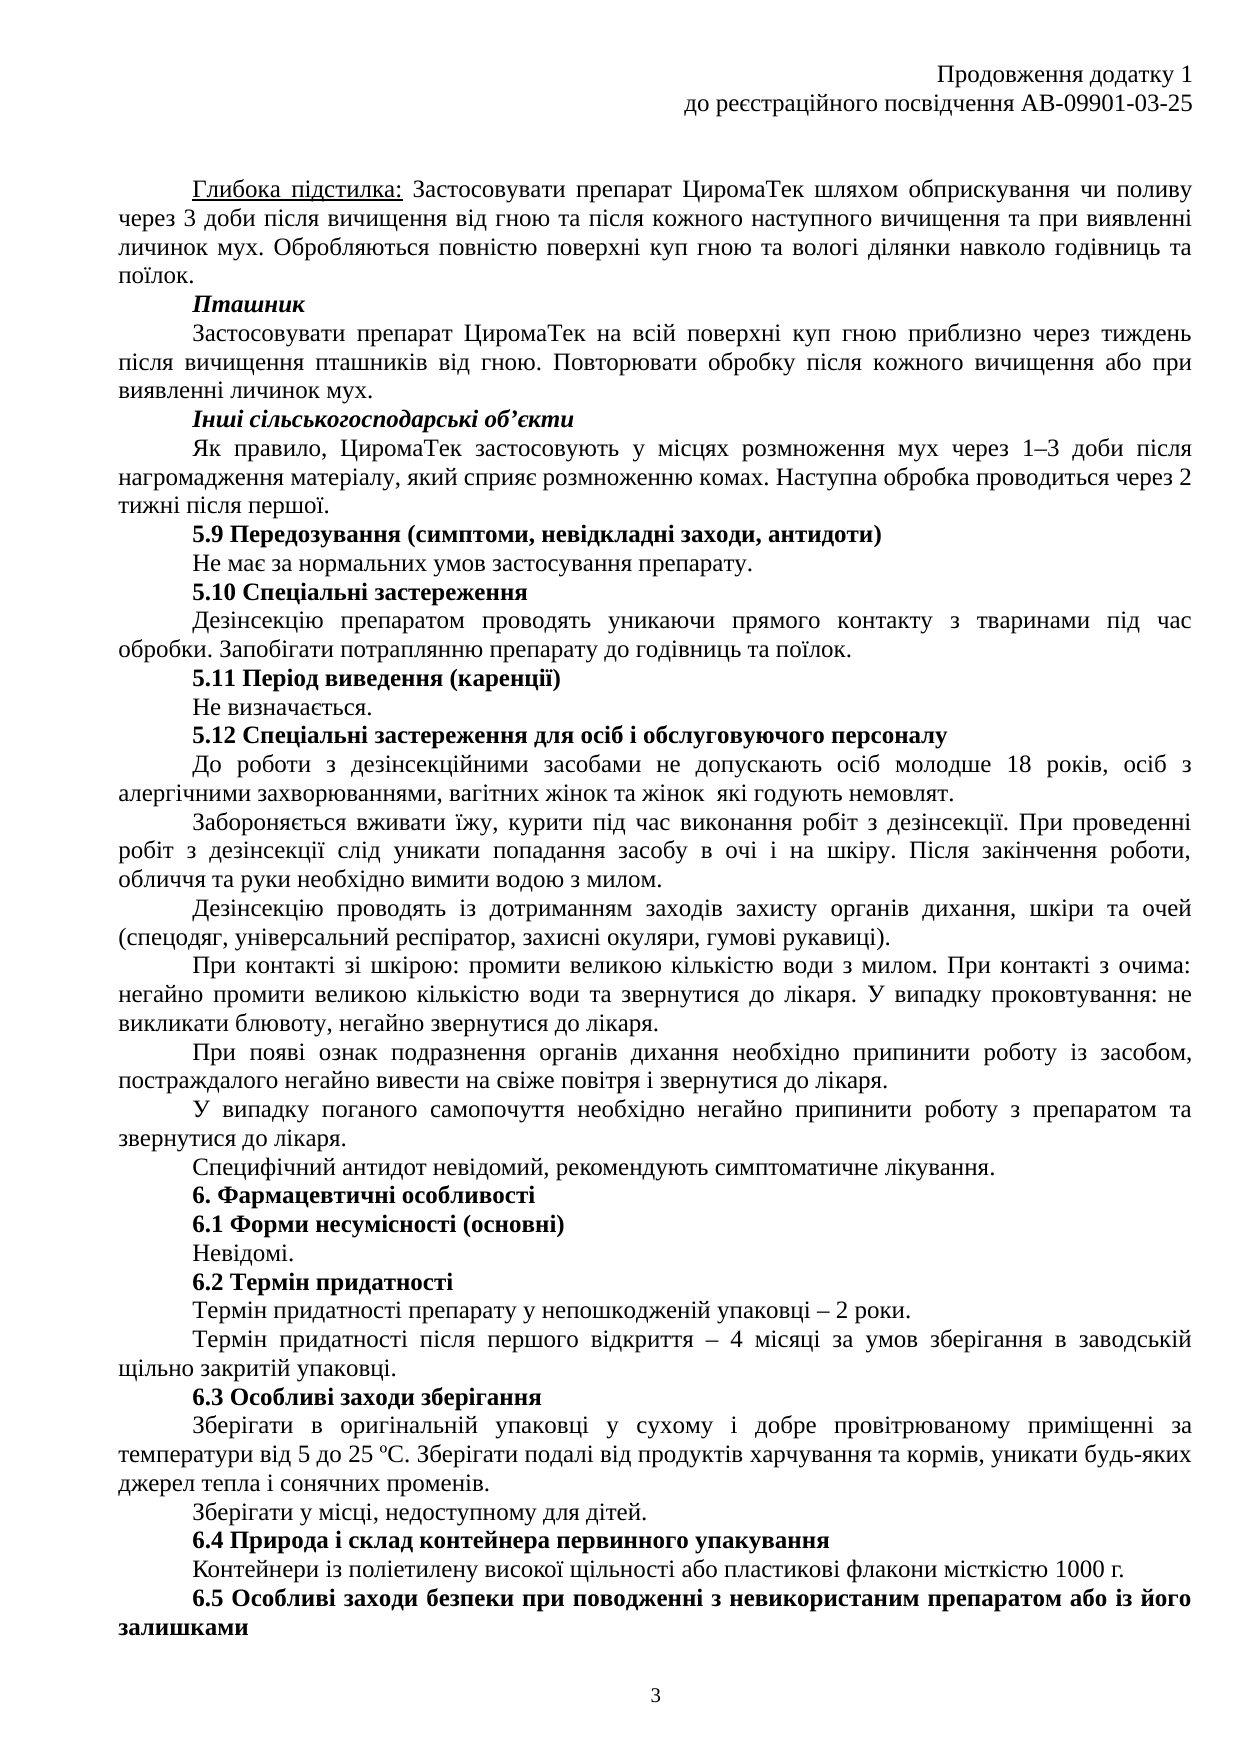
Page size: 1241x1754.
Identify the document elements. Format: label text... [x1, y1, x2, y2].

text 6.4 Природа і склад контейнера первинного упакування [118, 1525, 1193, 1554]
text 6.1 Форми несумісності (основні) [118, 1209, 1193, 1238]
text Не визначається. [118, 692, 1193, 720]
text До роботи з дезінсекційними засобами не допускають осіб молодше 18 років, осіб з алергічними захворюваннями, вагітних жінок та жінок які годують немовлят. [118, 749, 1193, 807]
text 5.10 Спеціальні застереження [118, 577, 1193, 605]
text У випадку поганого самопочуття необхідно негайно припинити роботу з препаратом та звернутися до лікаря. [118, 1094, 1193, 1152]
text Забороняється вживати їжу, курити під час виконання робіт з дезінсекції. При проведенні робіт з дезінсекції слід уникати попадання засобу в очі і на шкіру. Після закінчення роботи, обличчя та руки необхідно вимити водою з милом. [118, 807, 1193, 893]
text При появі ознак подразнення органів дихання необхідно припинити роботу із засобом, постраждалого негайно вивести на свіже повітря і звернутися до лікаря. [118, 1037, 1193, 1094]
text Продовження додатку 1 [118, 59, 1193, 88]
text Як правило, ЦиромаТек застосовують у місцях розмноження мух через 1–3 доби після нагромадження матеріалу, який сприяє розмноженню комах. Наступна обробка проводиться через 2 тижні після першої. [118, 433, 1193, 519]
text 5.9 Передозування (симптоми, невідкладні заходи, антидоти) [118, 519, 1193, 548]
text 6. Фармацевтичні особливості [118, 1180, 1193, 1209]
text Зберігати в оригінальній упаковці у сухому і добре провітрюваному приміщенні за температури від 5 до 25 ºC. Зберігати подалі від продуктів харчування та кормів, уникати будь-яких джерел тепла і сонячних променів. [118, 1410, 1193, 1497]
text Специфічний антидот невідомий, рекомендують симптоматичне лікування. [118, 1152, 1193, 1180]
text Зберігати у місці, недоступному для дітей. [118, 1497, 1193, 1525]
text Дезінсекцію проводять із дотриманням заходів захисту органів дихання, шкіри та очей (спецодяг, універсальний респіратор, захисні окуляри, гумові рукавиці). [118, 893, 1193, 950]
text Пташник [118, 289, 1193, 318]
text 5.12 Спеціальні застереження для осіб і обслуговуючого персоналу [118, 720, 1193, 749]
text Дезінсекцію препаратом проводять уникаючи прямого контакту з тваринами під час обробки. Запобігати потраплянню препарату до годівниць та поїлок. [118, 605, 1193, 663]
text Термін придатності після першого відкриття – 4 місяці за умов зберігання в заводській щільно закритій упаковці. [118, 1324, 1193, 1382]
text Термін придатності препарату у непошкодженій упаковці – 2 роки. [118, 1295, 1193, 1324]
text Невідомі. [118, 1238, 1193, 1267]
text 6.3 Особливі заходи зберігання [118, 1382, 1193, 1410]
text 6.2 Термін придатності [118, 1267, 1193, 1295]
text Глибока підстилка: Застосовувати препарат ЦиромаТек шляхом обприскування чи поливу через 3 доби після вичищення від гною та після кожного наступного вичищення та при виявленні личинок мух. Обробляються повністю поверхні куп гною та вологі ділянки навколо годівниць та поїлок. [118, 174, 1193, 289]
text Не має за нормальних умов застосування препарату. [118, 548, 1193, 577]
text 6.5 Особливі заходи безпеки при поводженні з невикористаним препаратом або із його залишками [118, 1583, 1193, 1640]
text Контейнери із поліетилену високої щільності або пластикові флакони місткістю 1000 г. [118, 1554, 1193, 1583]
text Інші сільськогосподарські об’єкти [118, 404, 1193, 433]
text до реєстраційного посвідчення АВ-09901-03-25 [118, 88, 1193, 117]
text Застосовувати препарат ЦиромаТек на всій поверхні куп гною приблизно через тиждень після вичищення пташників від гною. Повторювати обробку після кожного вичищення або при виявленні личинок мух. [118, 318, 1193, 404]
text 5.11 Період виведення (каренції) [118, 663, 1193, 692]
text При контакті зі шкірою: промити великою кількістю води з милом. При контакті з очима: негайно промити великою кількістю води та звернутися до лікаря. У випадку проковтування: не викликати блювоту, негайно звернутися до лікаря. [118, 950, 1193, 1037]
